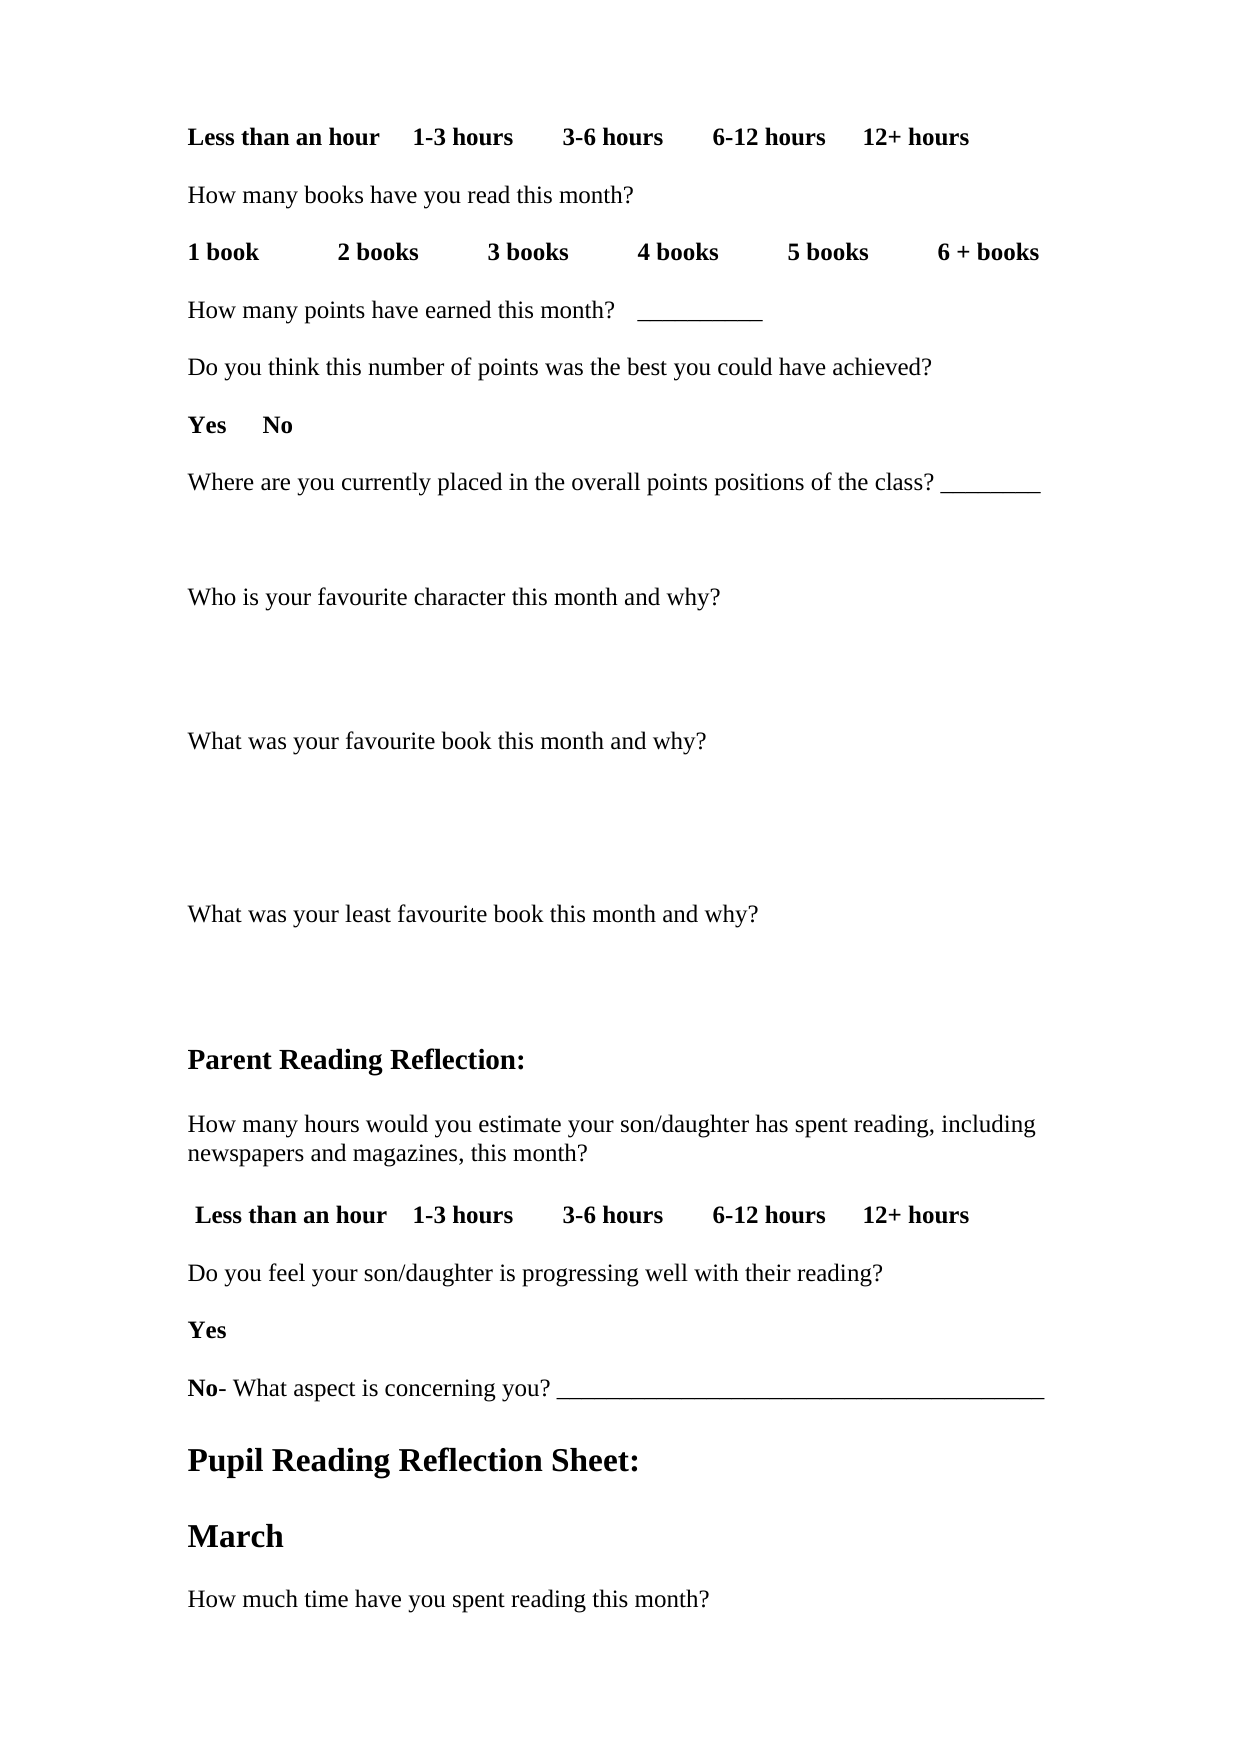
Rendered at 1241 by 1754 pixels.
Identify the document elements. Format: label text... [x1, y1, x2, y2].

text How many points have earned this month? __________ [187, 295, 1053, 324]
text How much time have you spent reading this month? [187, 1584, 1053, 1613]
text 1 book 2 books 3 books 4 books 5 books 6 + books [187, 237, 1053, 266]
text Less than an hour 1-3 hours 3-6 hours 6-12 hours 12+ hours [187, 1201, 1053, 1229]
text Where are you currently placed in the overall points positions of the class? ________ [187, 467, 1053, 496]
text Less than an hour 1-3 hours 3-6 hours 6-12 hours 12+ hours [187, 122, 1053, 151]
text Pupil Reading Reflection Sheet: [187, 1440, 1053, 1478]
text March [187, 1517, 1053, 1555]
text Yes No [187, 410, 1053, 439]
text Yes [187, 1316, 1053, 1344]
text No- What aspect is concerning you? _______________________________________ [187, 1373, 1053, 1402]
text Who is your favourite character this month and why? [187, 582, 1053, 611]
text Do you feel your son/daughter is progressing well with their reading? [187, 1258, 1053, 1287]
text Parent Reading Reflection: [187, 1042, 1053, 1076]
text What was your favourite book this month and why? [187, 726, 1053, 755]
text How many hours would you estimate your son/daughter has spent reading, including newspapers and magazines, this month? [187, 1109, 1053, 1167]
text Do you think this number of points was the best you could have achieved? [187, 352, 1053, 381]
text How many books have you read this month? [187, 180, 1053, 209]
text What was your least favourite book this month and why? [187, 899, 1053, 927]
